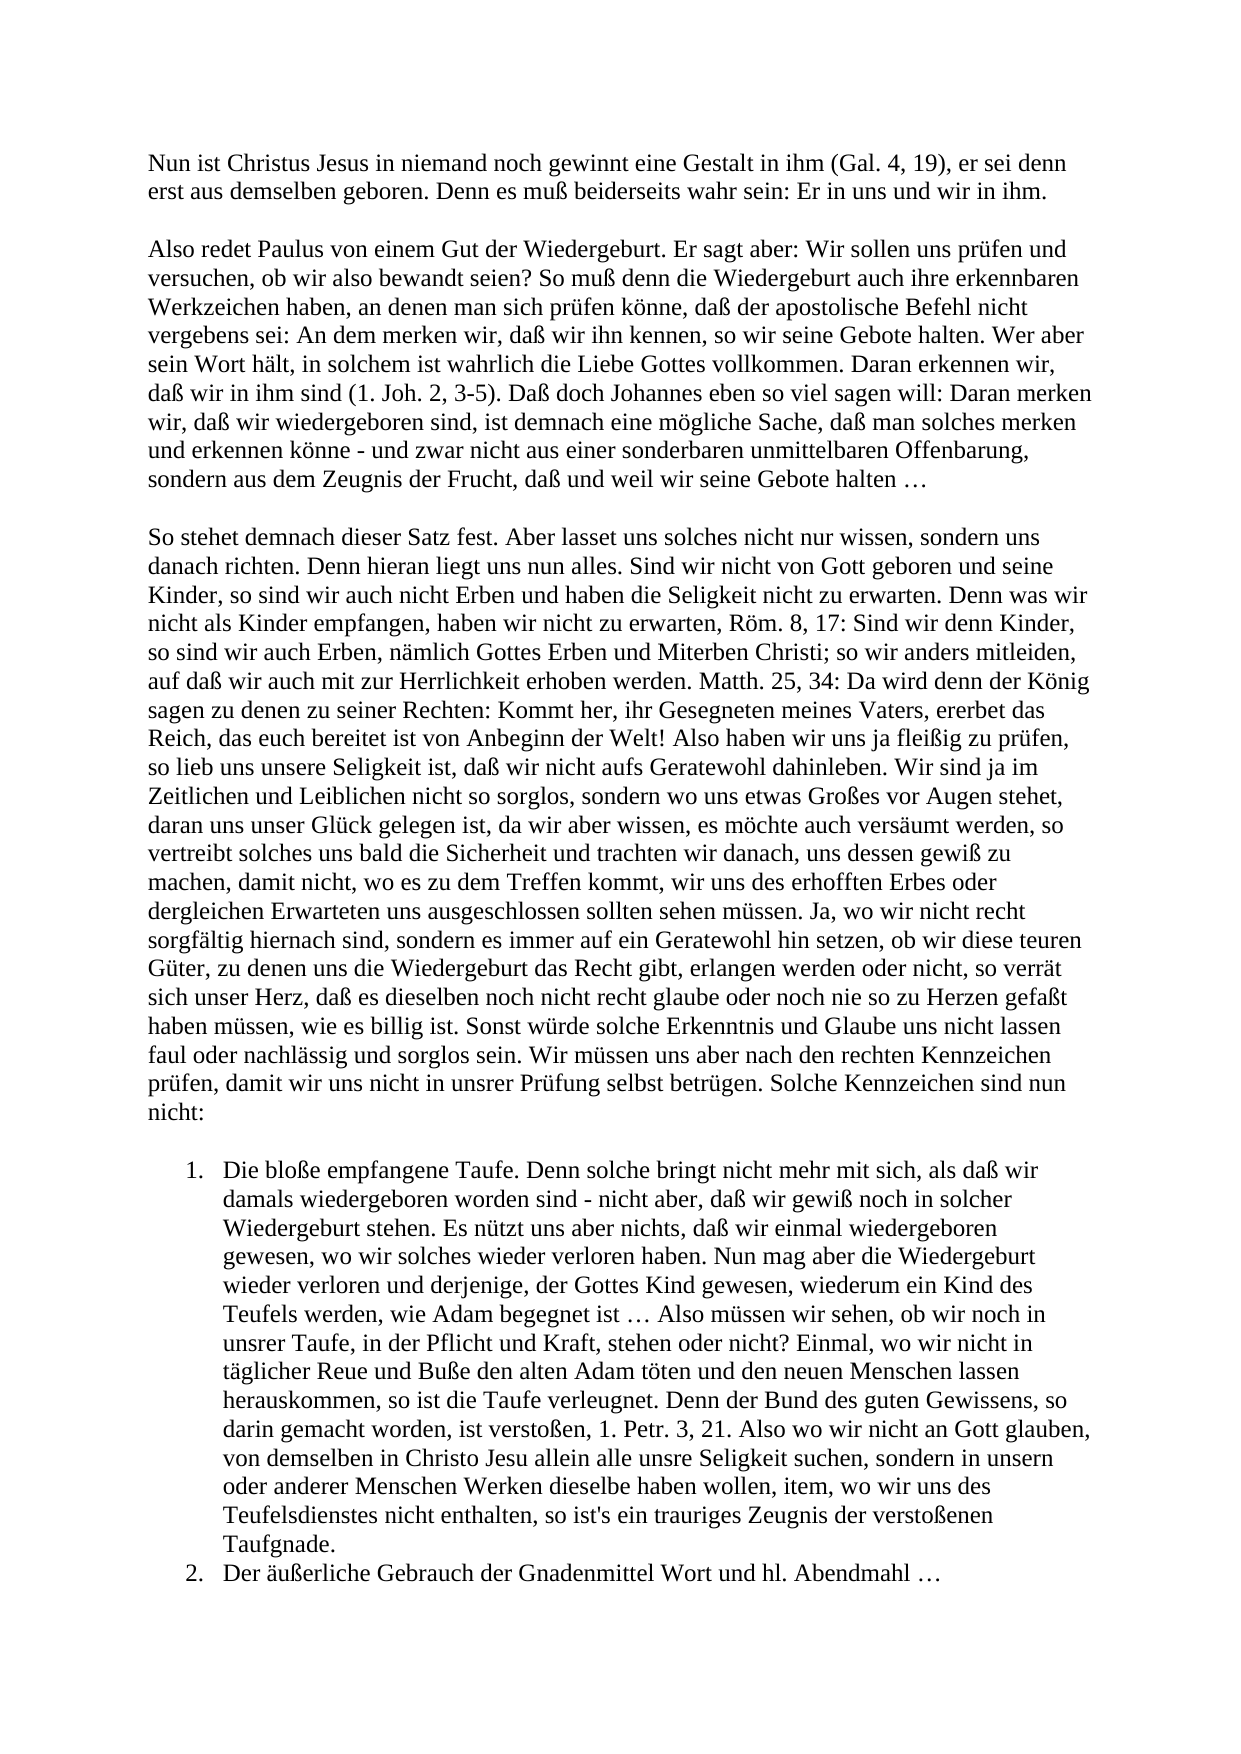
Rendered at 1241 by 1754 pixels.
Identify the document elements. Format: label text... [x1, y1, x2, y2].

text Nun ist Christus Jesus in niemand noch gewinnt eine Gestalt in ihm (Gal. 4, 19), er sei denn erst aus demselben geboren. Denn es muß beiderseits wahr sein: Er in uns und wir in ihm. [148, 292, 1093, 349]
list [185, 148, 1093, 263]
text So stehet demnach dieser Satz fest. Aber lasset uns solches nicht nur wissen, sondern uns danach richten. Denn hieran liegt uns nun alles. Sind wir nicht von Gott geboren und seine Kinder, so sind wir auch nicht Erben und haben die Seligkeit nicht zu erwarten. Denn was wir nicht als Kinder empfangen, haben wir nicht zu erwarten, Röm. 8, 17: Sind wir denn Kinder, so sind wir auch Erben, nämlich Gottes Erben und Miterben Christi; so wir anders mitleiden, auf daß wir auch mit zur Herrlichkeit erhoben werden. Matth. 25, 34: Da wird denn der König sagen zu denen zu seiner Rechten: Kommt her, ihr Gesegneten meines Vaters, ererbet das Reich, das euch bereitet ist von Anbeginn der Welt! Also haben wir uns ja fleißig zu prüfen, so lieb uns unsere Seligkeit ist, daß wir nicht aufs Geratewohl dahinleben. Wir sind ja im Zeitlichen und Leiblichen nicht so sorglos, sondern wo uns etwas Großes vor Augen stehet, daran uns unser Glück gelegen ist, da wir aber wissen, es möchte auch versäumt werden, so vertreibt solches uns bald die Sicherheit und trachten wir danach, uns dessen gewiß zu machen, damit nicht, wo es zu dem Treffen kommt, wir uns des erhofften Erbes oder dergleichen Erwarteten uns ausgeschlossen sollten sehen müssen. Ja, wo wir nicht recht sorgfältig hiernach sind, sondern es immer auf ein Geratewohl hin setzen, ob wir diese teuren Güter, zu denen uns die Wiedergeburt das Recht gibt, erlangen werden oder nicht, so verrät sich unser Herz, daß es dieselben noch nicht recht glaube oder noch nie so zu Herzen gefaßt haben müssen, wie es billig ist. Sonst würde solche Erkenntnis und Glaube uns nicht lassen faul oder nachlässig und sorglos sein. Wir müssen uns aber nach den rechten Kennzeichen prüfen, damit wir uns nicht in unsrer Prüfung selbst betrügen. Solche Kennzeichen sind nun nicht: [148, 666, 1093, 1270]
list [185, 1299, 1093, 1616]
text Also redet Paulus von einem Gut der Wiedergeburt. Er sagt aber: Wir sollen uns prüfen und versuchen, ob wir also bewandt seien? So muß denn die Wiedergeburt auch ihre erkennbaren Werkzeichen haben, an denen man sich prüfen könne, daß der apostolische Befehl nicht vergebens sei: An dem merken wir, daß wir ihn kennen, so wir seine Gebote halten. Wer aber sein Wort hält, in solchem ist wahrlich die Liebe Gottes vollkommen. Daran erkennen wir, daß wir in ihm sind (1. Joh. 2, 3-5). Daß doch Johannes eben so viel sagen will: Daran merken wir, daß wir wiedergeboren sind, ist demnach eine mögliche Sache, daß man solches merken und erkennen könne - und zwar nicht aus einer sonderbaren unmittelbaren Offenbarung, sondern aus dem Zeugnis der Frucht, daß und weil wir seine Gebote halten … [148, 378, 1093, 637]
